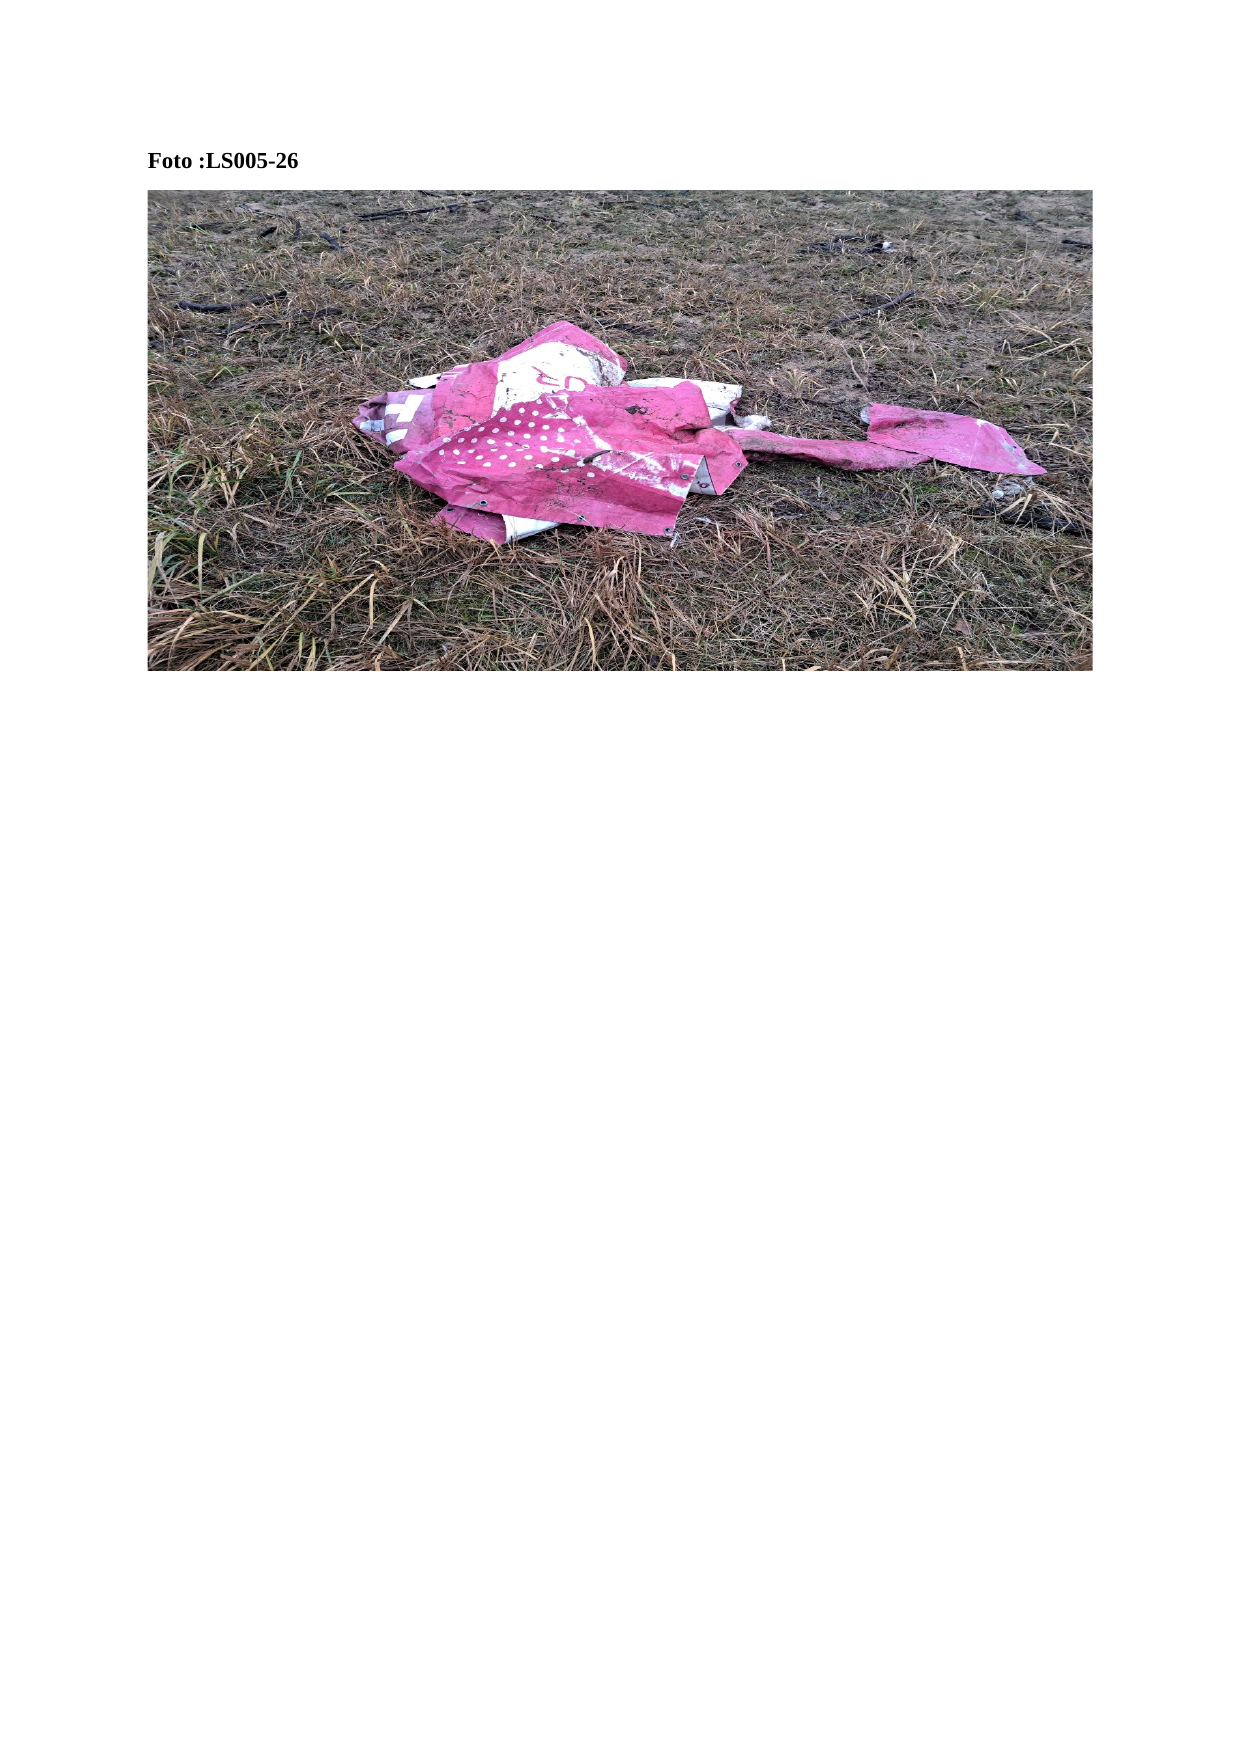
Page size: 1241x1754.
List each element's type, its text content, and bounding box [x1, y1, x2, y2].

picture [147, 190, 1093, 671]
text Foto :LS005-26 [148, 148, 1093, 174]
